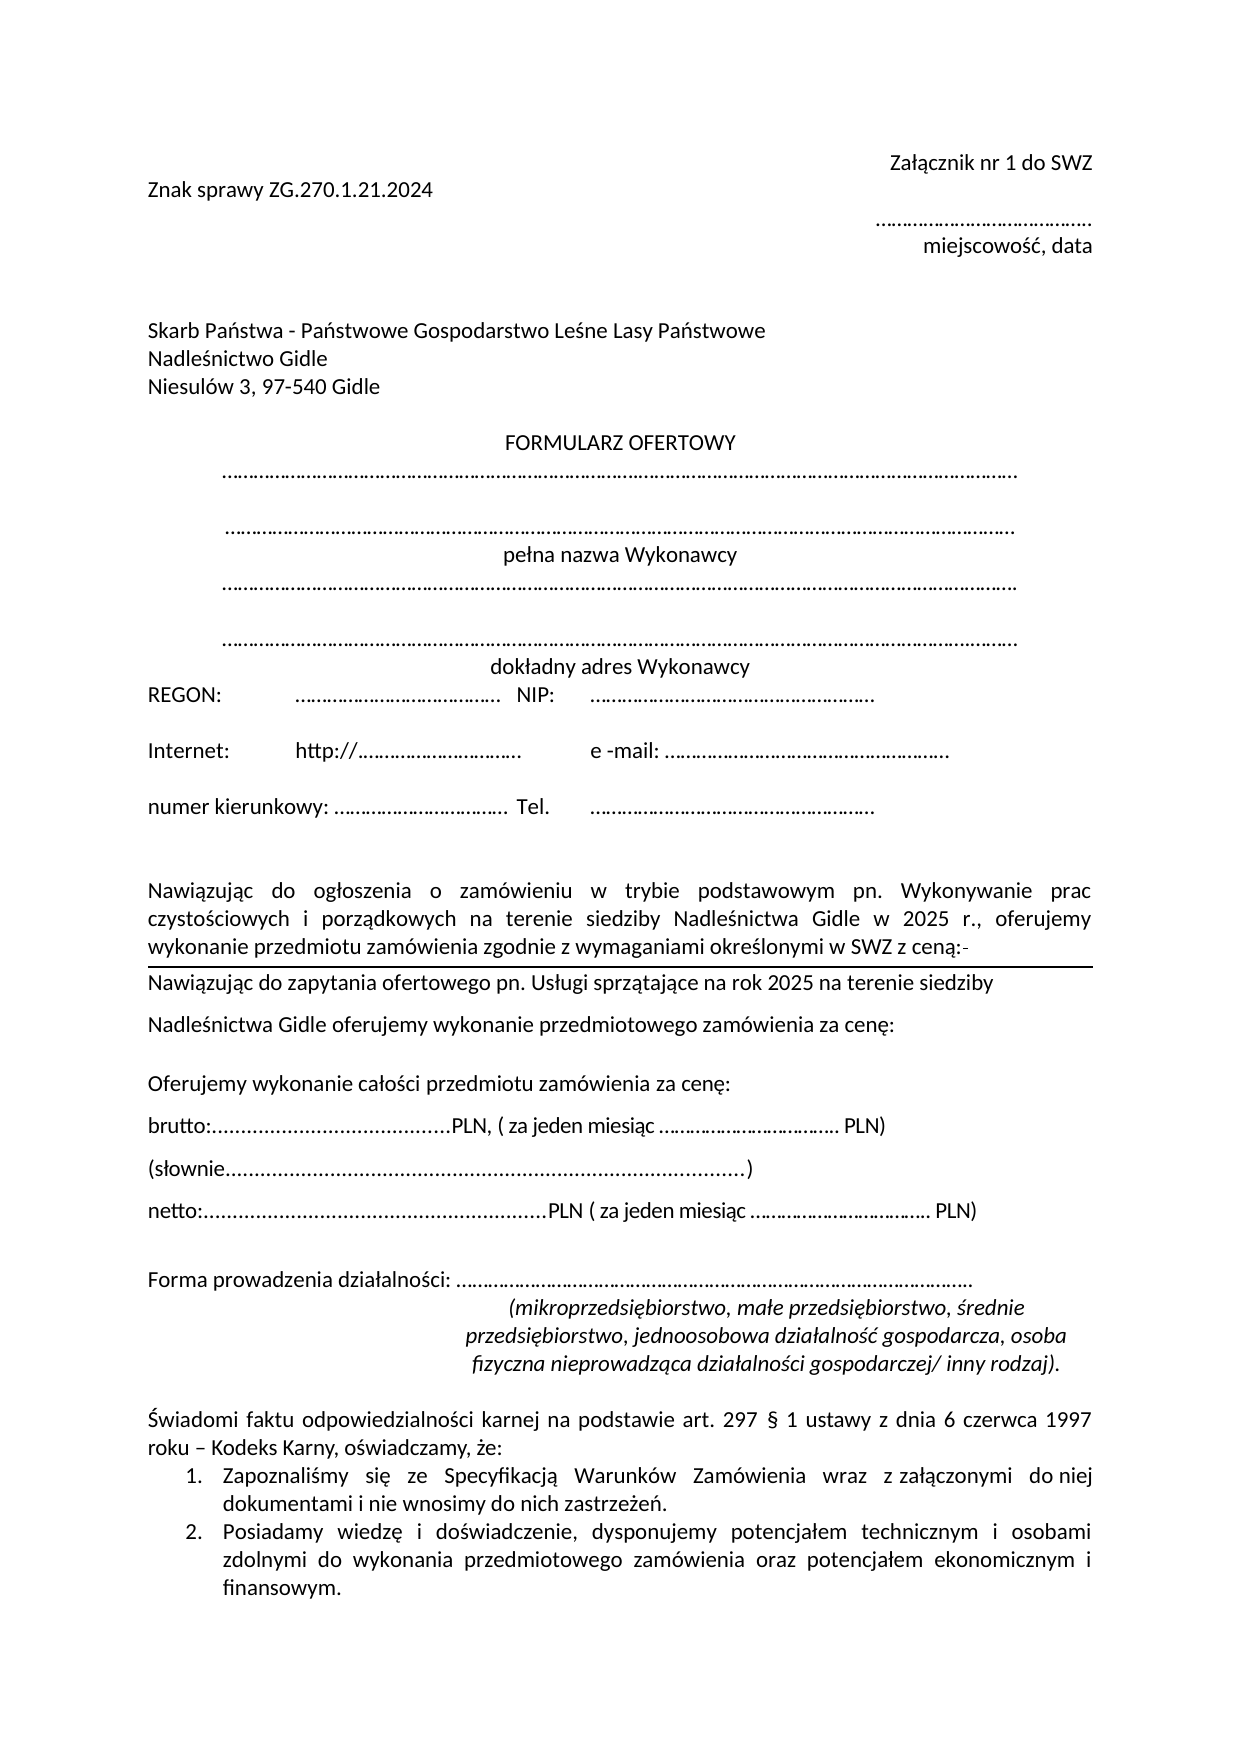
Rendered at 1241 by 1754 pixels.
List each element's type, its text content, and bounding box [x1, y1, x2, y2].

text ………………………………….. [148, 204, 1093, 232]
text Nadleśnictwo Gidle [148, 344, 1093, 372]
text …………………………………………………………………………………………………………………………………… [148, 512, 1093, 540]
text Świadomi faktu odpowiedzialności karnej na podstawie art. 297 § 1 ustawy z dnia 6 czerwca 1997 roku – Kodeks Karny, oświadczamy, że: [148, 1405, 1093, 1461]
text Skarb Państwa - Państwowe Gospodarstwo Leśne Lasy Państwowe [148, 316, 1093, 344]
text (słownie ) [148, 1154, 1093, 1182]
list Posiadamy wiedzę i doświadczenie, dysponujemy potencjałem technicznym i osobami zdolnymi do wykonania przedmiotowego zamówienia oraz potencjałem ekonomicznym i finansowym. [185, 1517, 1093, 1601]
text (mikroprzedsiębiorstwo, małe przedsiębiorstwo, średnie przedsiębiorstwo, jednoosobowa działalność gospodarcza, osoba fizyczna nieprowadząca działalności gospodarczej/ inny rodzaj). [443, 1293, 1093, 1377]
text Oferujemy wykonanie całości przedmiotu zamówienia za cenę: [148, 1069, 1093, 1097]
text Internet: http://.………………………… e -mail: ……………………………………………… [148, 736, 1093, 764]
text FORMULARZ OFERTOWY [148, 428, 1093, 456]
text REGON: ………………………………… NIP: ……………………………………………… [148, 680, 1093, 708]
text ……………………………………………………………………………………………………………………………………. [148, 568, 1093, 596]
text Nawiązując do ogłoszenia o zamówieniu w trybie podstawowym pn. Wykonywanie prac czystościowych i porządkowych na terenie siedziby Nadleśnictwa Gidle w 2025 r., oferujemy wykonanie przedmiotu zamówienia zgodnie z wymaganiami określonymi w SWZ z ceną: [148, 876, 1093, 966]
text Załącznik nr 1 do SWZ [148, 148, 1093, 176]
text pełna nazwa Wykonawcy [148, 540, 1093, 568]
text Znak sprawy ZG.270.1.21.2024 [148, 176, 1093, 204]
text …………………………………………………………………………………………………………………………….……… [148, 624, 1093, 652]
text Nawiązując do zapytania ofertowego pn. Usługi sprzątające na rok 2025 na terenie siedziby Nadleśnictwa Gidle oferujemy wykonanie przedmiotowego zamówienia za cenę: [148, 968, 1093, 1038]
text Forma prowadzenia działalności: …………………………………………………………………………………….. [148, 1265, 1093, 1293]
text brutto: PLN, ( za jeden miesiąc …………………………….. PLN) [148, 1112, 1093, 1140]
text numer kierunkowy: …………………………… Tel. ……………………………………………… [148, 792, 1093, 820]
text netto: PLN ( za jeden miesiąc …………………………….. PLN) [148, 1197, 1093, 1224]
text …………………………………………………………………….……………………………………………………………… [148, 456, 1093, 484]
list Zapoznaliśmy się ze Specyfikacją Warunków Zamówienia wraz z załączonymi do niej dokumentami i nie wnosimy do nich zastrzeżeń. [185, 1461, 1093, 1517]
text miejscowość, data [148, 232, 1093, 260]
text dokładny adres Wykonawcy [148, 652, 1093, 680]
text Niesulów 3, 97-540 Gidle [148, 372, 1093, 400]
